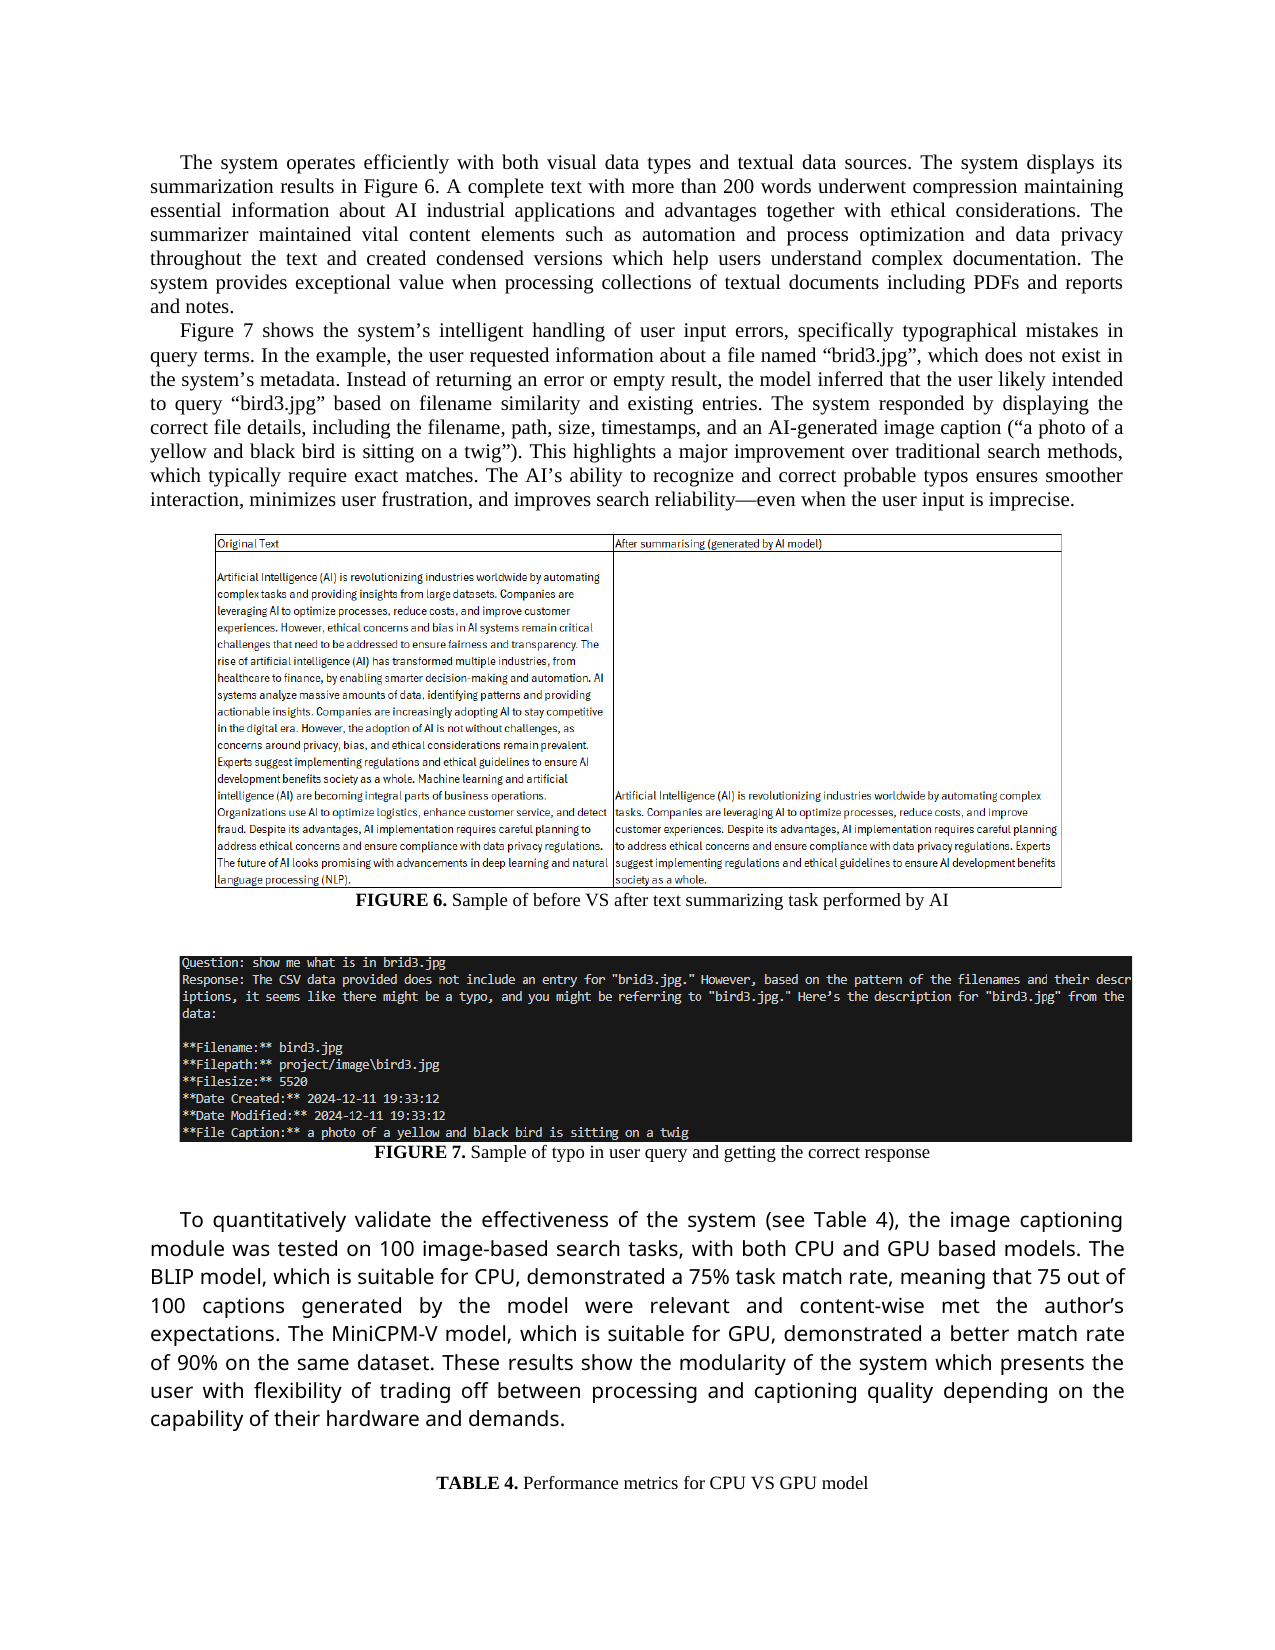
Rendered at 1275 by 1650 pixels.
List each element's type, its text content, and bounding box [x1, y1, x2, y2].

text Figure 7 shows the system’s intelligent handling of user input errors, specifically typographical mistakes in query terms. In the example, the user requested information about a file named “brid3.jpg”, which does not exist in the system’s metadata. Instead of returning an error or empty result, the model inferred that the user likely intended to query “bird3.jpg” based on filename similarity and existing entries. The system responded by displaying the correct file details, including the filename, path, size, timestamps, and an AI-generated image caption (“a photo of a yellow and black bird is sitting on a twig”). This highlights a major improvement over traditional search methods, which typically require exact matches. The AI’s ability to recognize and correct probable typos ensures smoother interaction, minimizes user frustration, and improves search reliability—even when the user input is imprecise. [150, 318, 1125, 511]
text To quantitatively validate the effectiveness of the system (see Table 4), the image captioning module was tested on 100 image-based search tasks, with both CPU and GPU based models. The BLIP model, which is suitable for CPU, demonstrated a 75% task match rate, meaning that 75 out of 100 captions generated by the model were relevant and content-wise met the author’s expectations. The MiniCPM-V model, which is suitable for GPU, demonstrated a better match rate of 90% on the same dataset. These results show the modularity of the system which presents the user with flexibility of trading off between processing and captioning quality depending on the capability of their hardware and demands. [150, 1205, 1125, 1433]
text The system operates efficiently with both visual data types and textual data sources. The system displays its summarization results in Figure 6. A complete text with more than 200 words underwent compression maintaining essential information about AI industrial applications and advantages together with ethical considerations. The summarizer maintained vital content elements such as automation and process optimization and data privacy throughout the text and created condensed versions which help users understand complex documentation. The system provides exceptional value when processing collections of textual documents including PDFs and reports and notes. [150, 150, 1125, 318]
text FIGURE 7. Sample of typo in user query and getting the correct response [150, 1141, 1125, 1163]
text TABLE 4. Performance metrics for CPU VS GPU model [150, 1472, 1125, 1493]
text FIGURE 6. Sample of before VS after text summarizing task performed by AI [150, 889, 1125, 910]
picture [213, 532, 1062, 889]
picture [179, 956, 1133, 1142]
